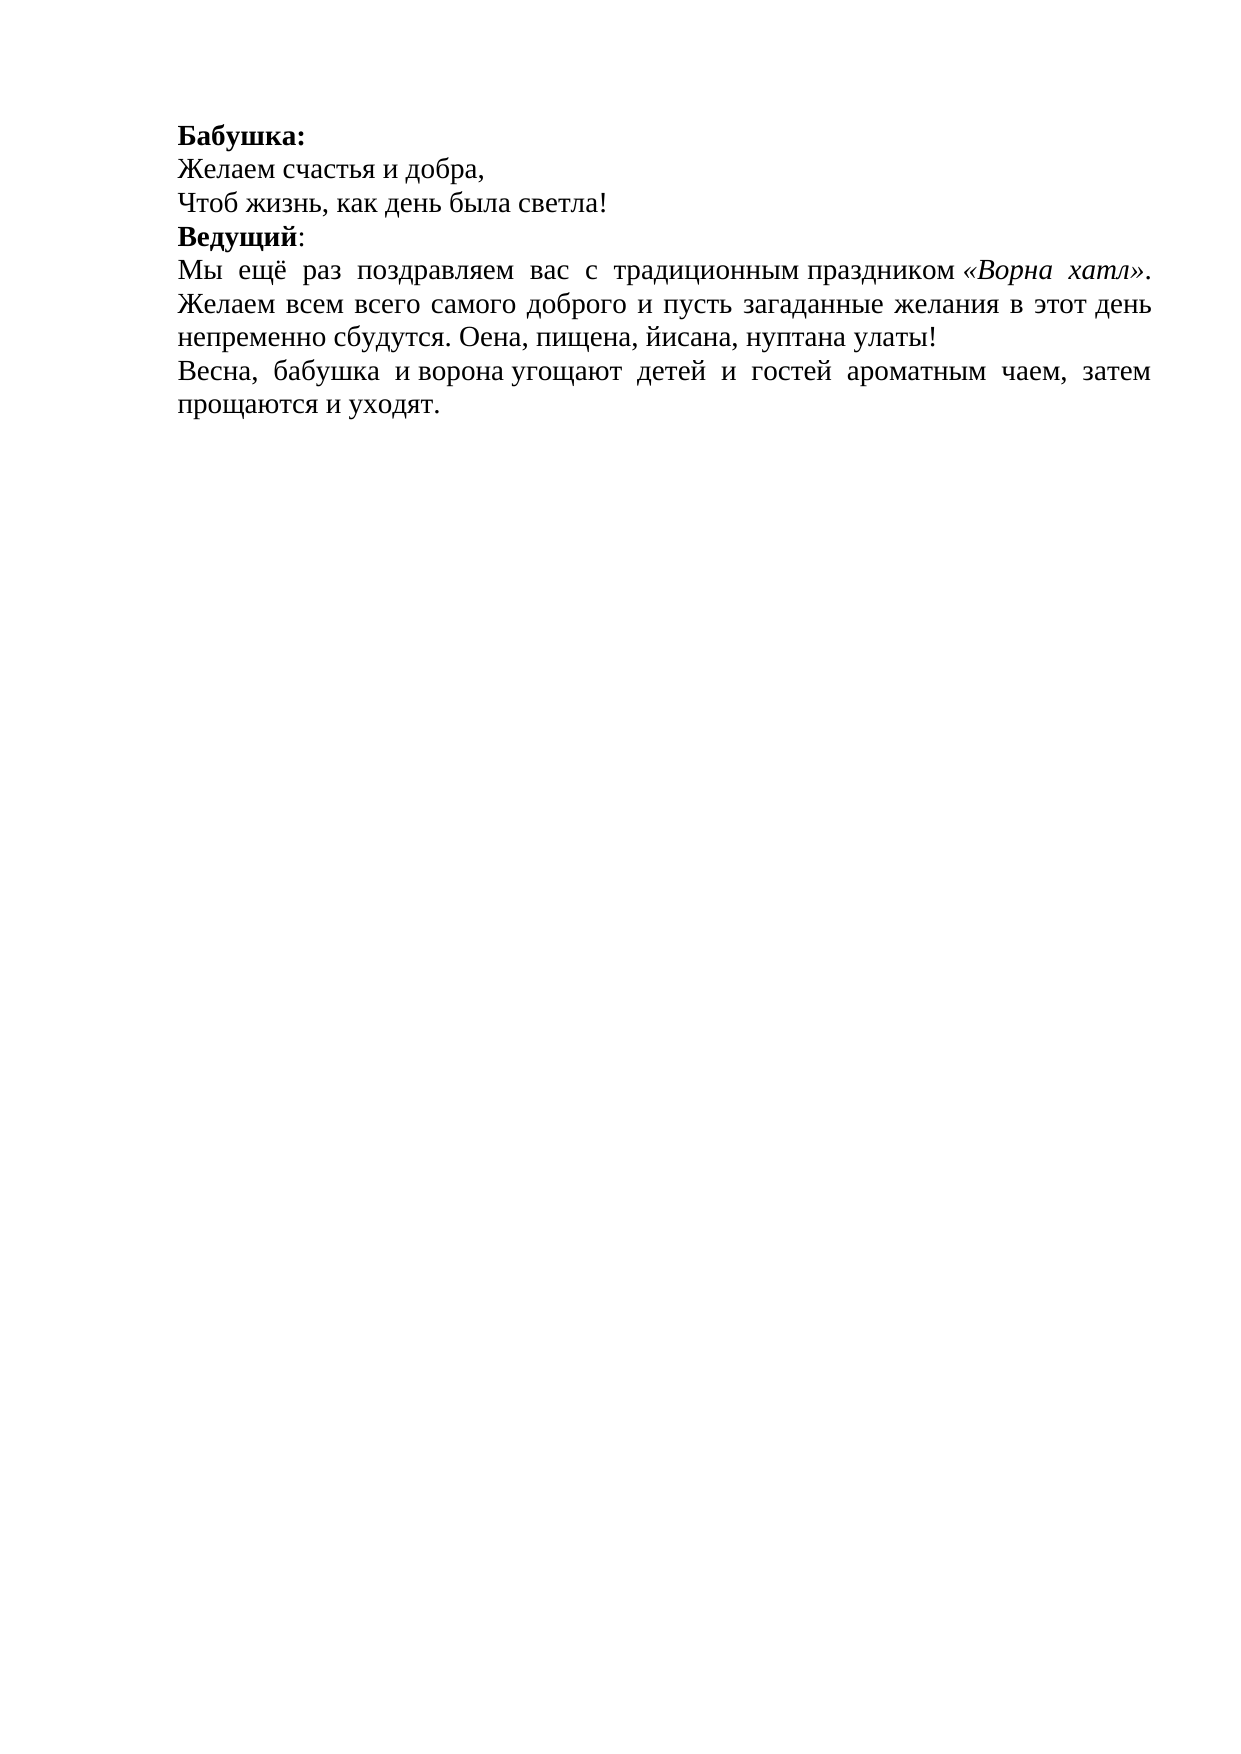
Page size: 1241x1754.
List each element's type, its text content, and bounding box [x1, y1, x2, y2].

text Бабушка: [177, 118, 1152, 152]
text Ведущий: [177, 219, 1152, 252]
text Чтоб жизнь, как день была светла! [177, 185, 1152, 219]
text Желаем счастья и добра, [177, 152, 1152, 185]
text Мы ещё раз поздравляем вас с традиционным праздником «Ворна хатл». Желаем всем всего самого доброго и пусть загаданные желания в этот день непременно сбудутся. Оена, пищена, йисана, нуптана улаты! [177, 252, 1152, 353]
text Весна, бабушка и ворона угощают детей и гостей ароматным чаем, затем прощаются и уходят. [177, 353, 1152, 420]
